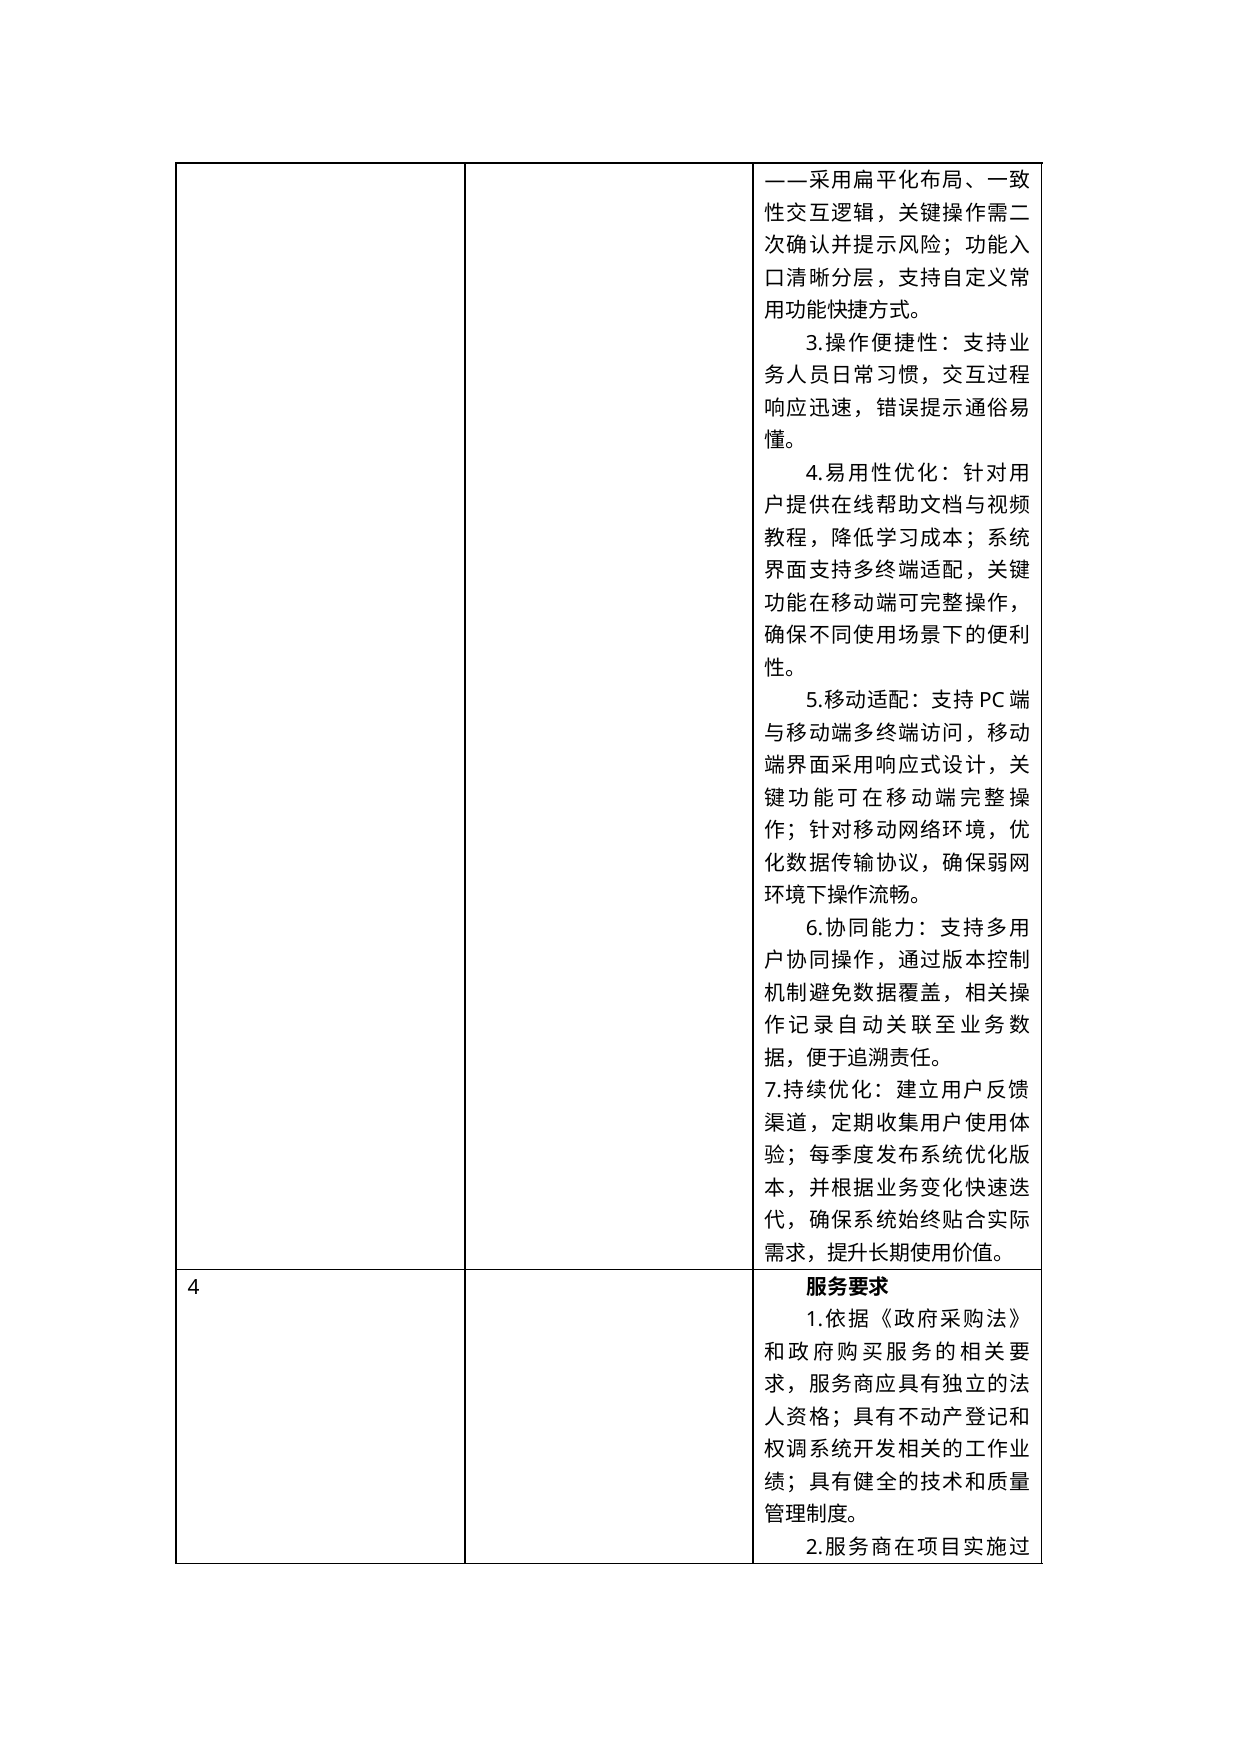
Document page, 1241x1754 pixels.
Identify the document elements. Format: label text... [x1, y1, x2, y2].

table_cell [754, 164, 1041, 1268]
table_cell [466, 164, 752, 1268]
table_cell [754, 1270, 1041, 1563]
table_cell 3 [177, 164, 464, 1268]
table_cell 4 [177, 1270, 464, 1563]
table_cell [466, 1270, 752, 1563]
